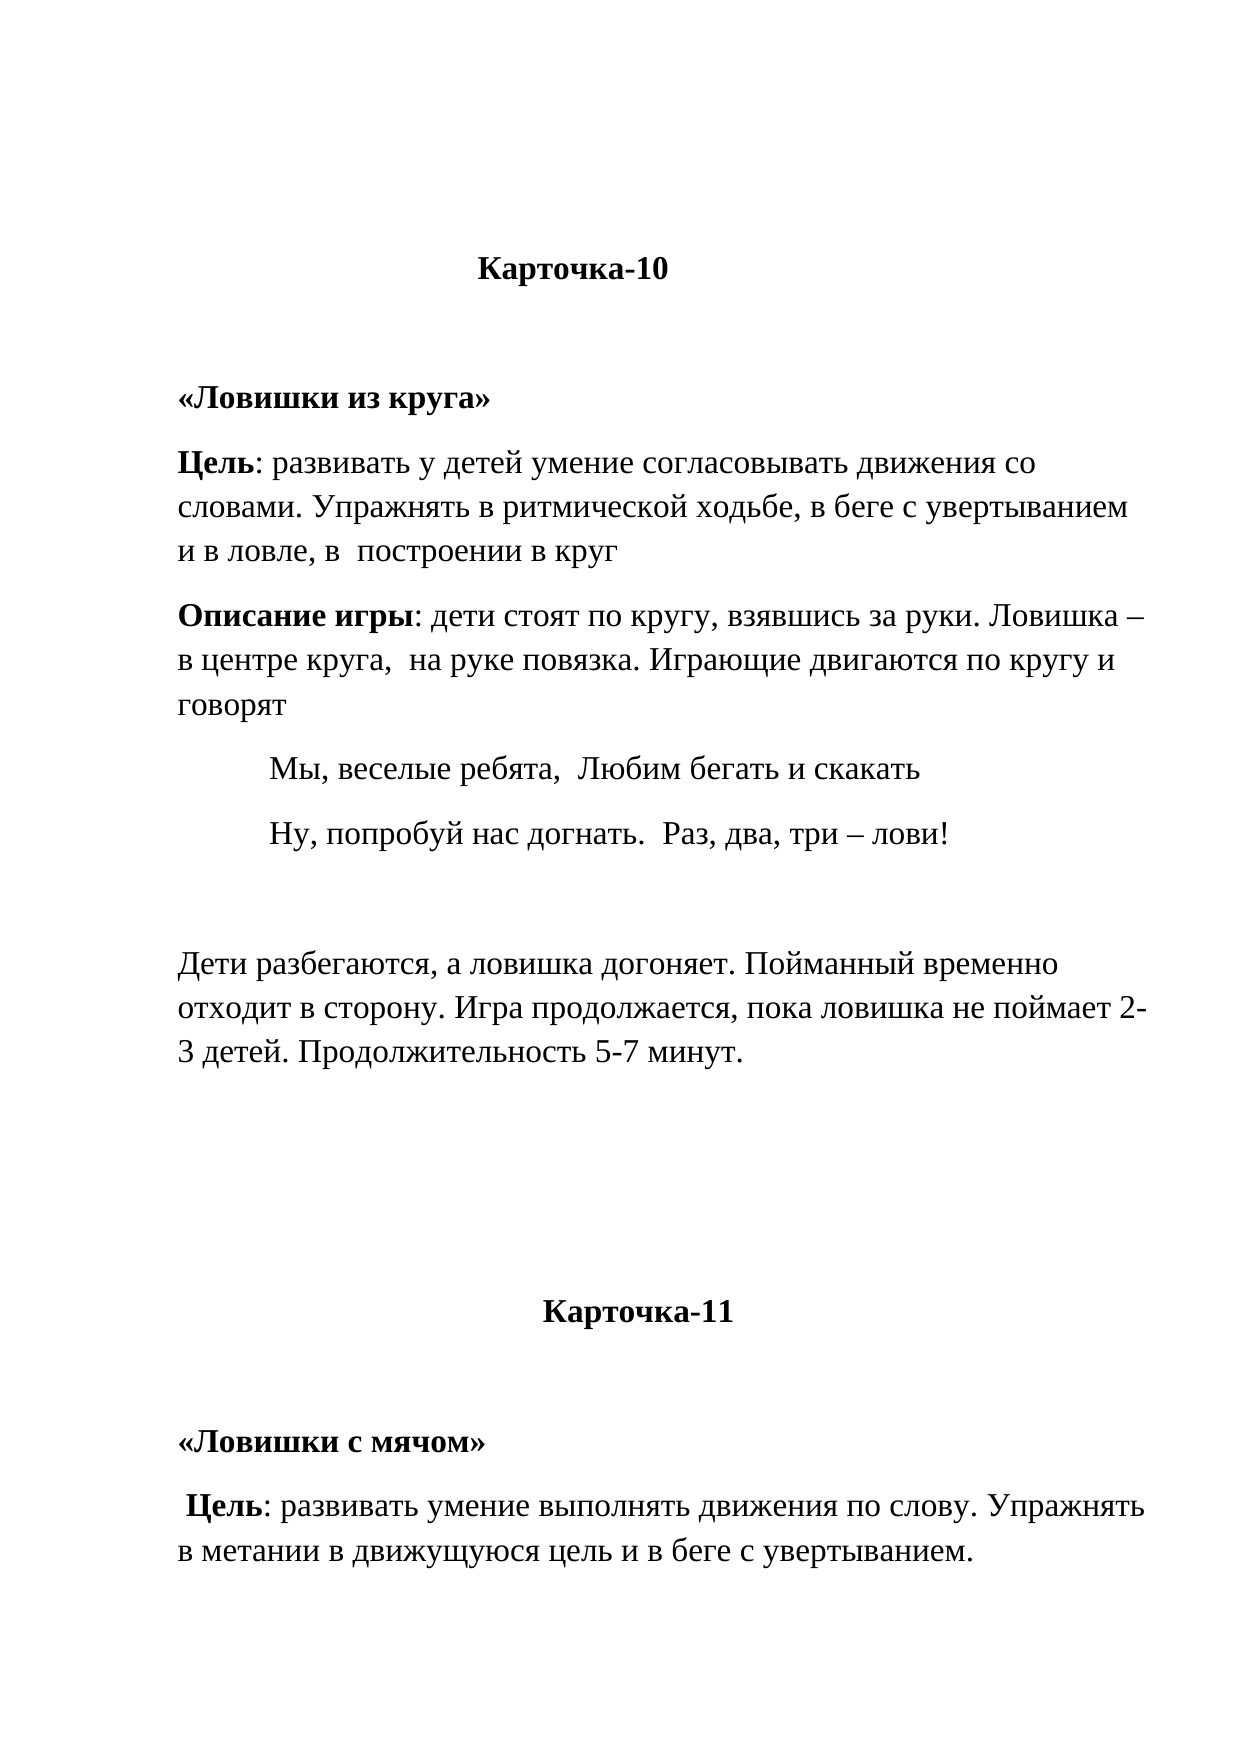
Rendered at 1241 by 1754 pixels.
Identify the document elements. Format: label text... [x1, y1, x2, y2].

text Цель: развивать у детей умение согласовывать движения со словами. Упражнять в ритмической ходьбе, в беге с увертыванием и в ловле, в построении в круг [177, 443, 1152, 569]
text Цель: развивать умение выполнять движения по слову. Упражнять в метании в движущуюся цель и в беге с увертыванием. [177, 1486, 1152, 1568]
text Описание игры: дети стоят по кругу, взявшись за руки. Ловишка – в центре круга, на руке повязка. Играющие двигаются по кругу и говорят [177, 596, 1152, 722]
text Ну, попробуй нас догнать. Раз, два, три – лови! [177, 813, 1152, 852]
text «Ловишки из круга» [177, 378, 1152, 416]
text Дети разбегаются, а ловишка догоняет. Пойманный временно отходит в сторону. Игра продолжается, пока ловишка не поймает 2-3 детей. Продолжительность 5-7 минут. [177, 943, 1152, 1070]
text Мы, веселые ребята, Любим бегать и скакать [177, 749, 1152, 787]
text Карточка-10 [177, 248, 1152, 286]
text «Ловишки с мячом» [177, 1421, 1152, 1459]
text Карточка-11 [177, 1291, 1152, 1329]
